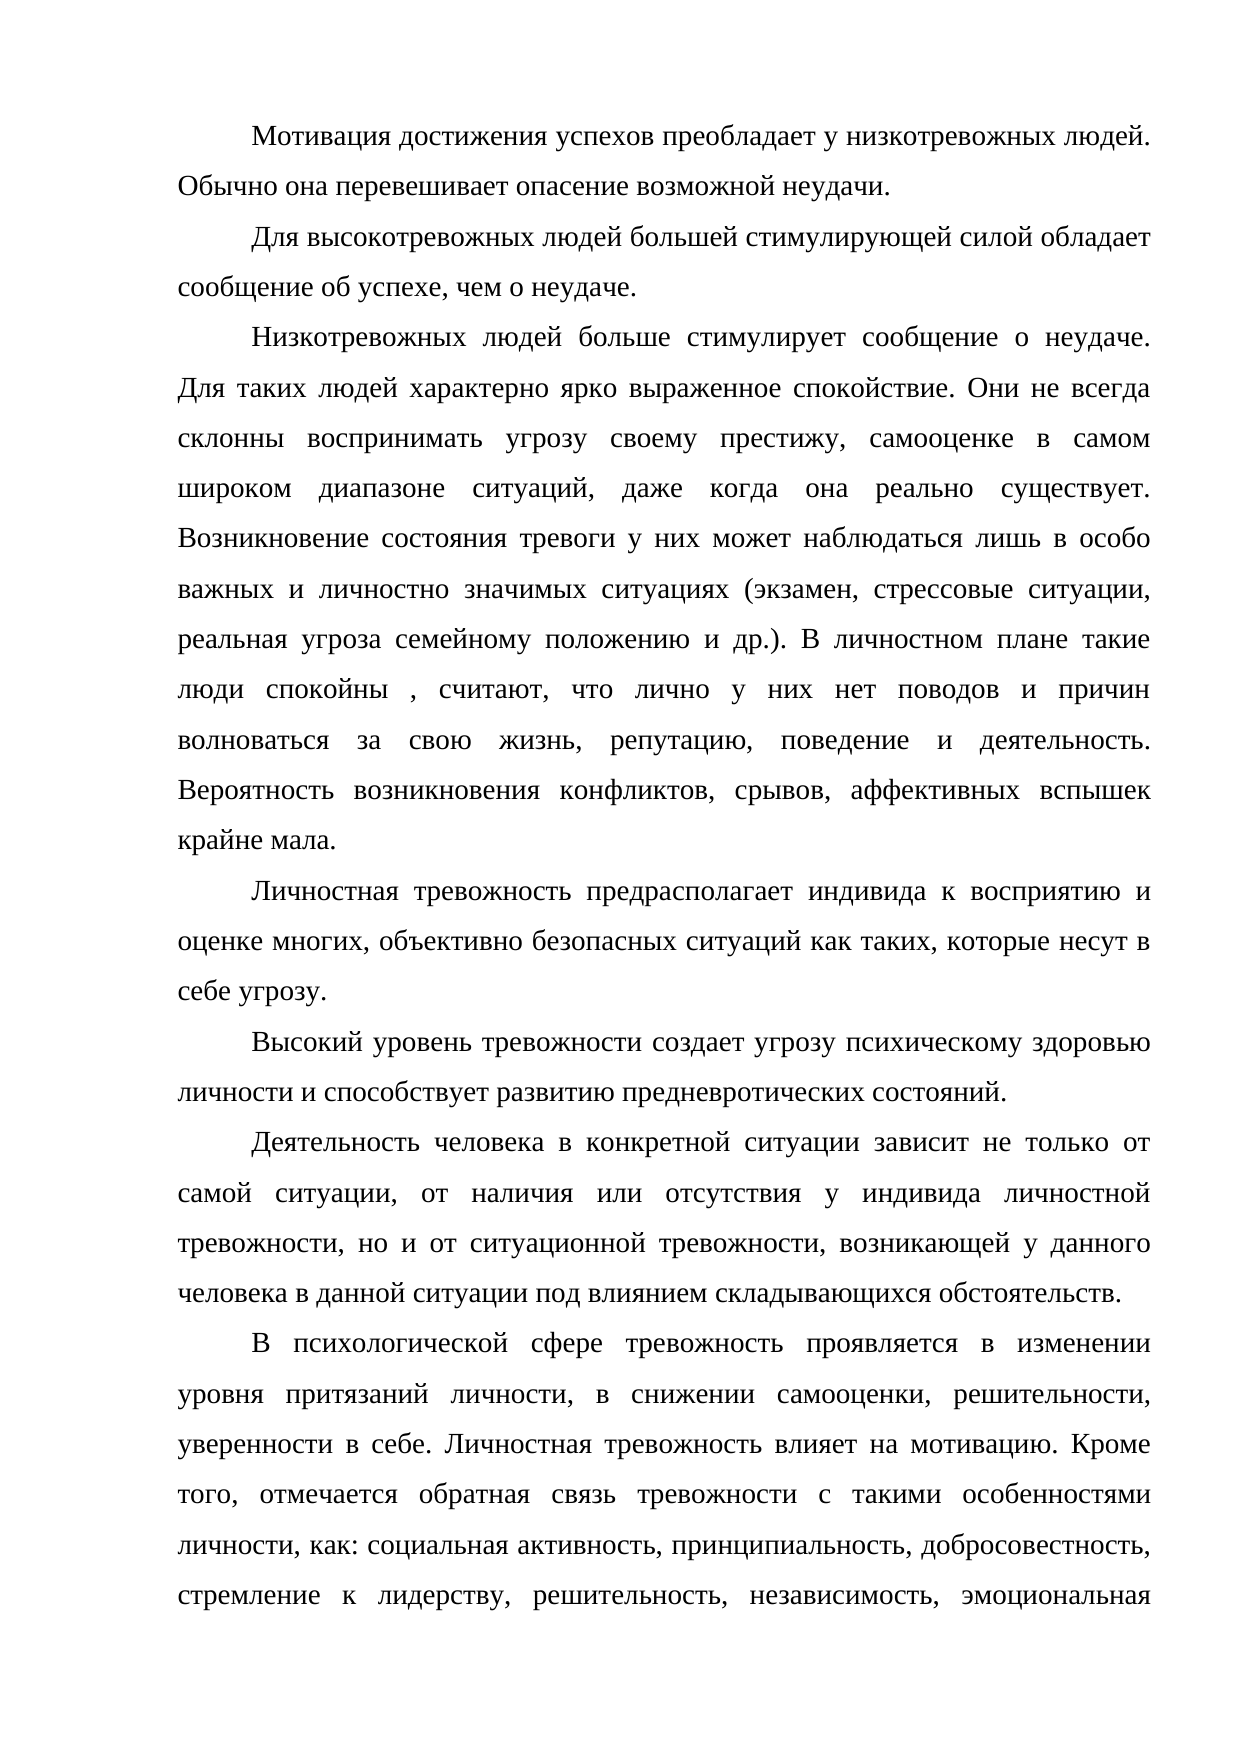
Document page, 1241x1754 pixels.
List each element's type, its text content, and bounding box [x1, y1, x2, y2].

text Личностная тревожность предрасполагает индивида к восприятию и оценке многих, объективно безопасных ситуаций как таких, которые несут в себе угрозу. [177, 873, 1152, 1007]
text Мотивация достижения успехов преобладает у низкотревожных людей. Обычно она перевешивает опасение возможной неудачи. [177, 118, 1152, 202]
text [177, 1326, 1152, 1611]
text Высокий уровень тревожности создает угрозу психическому здоровью личности и способствует развитию предневротических состояний. [177, 1024, 1152, 1108]
text Низкотревожных людей больше стимулирует сообщение о неудаче. Для таких людей характерно ярко выраженное спокойствие. Они не всегда склонны воспринимать угрозу своему престижу, самооценке в самом широком диапазоне ситуаций, даже когда она реально существует. Возникновение состояния тревоги у них может наблюдаться лишь в особо важных и личностно значимых ситуациях (экзамен, стрессовые ситуации, реальная угроза семейному положению и др.). В личностном плане такие люди спокойны , считают, что лично у них нет поводов и причин волноваться за свою жизнь, репутацию, поведение и деятельность. Вероятность возникновения конфликтов, срывов, аффективных вспышек крайне мала. [177, 319, 1152, 856]
text Деятельность человека в конкретной ситуации зависит не только от самой ситуации, от наличия или отсутствия у индивида личностной тревожности, но и от ситуационной тревожности, возникающей у данного человека в данной ситуации под влиянием складывающихся обстоятельств. [177, 1124, 1152, 1309]
text Для высокотревожных людей большей стимулирующей силой обладает сообщение об успехе, чем о неудаче. [177, 219, 1152, 303]
